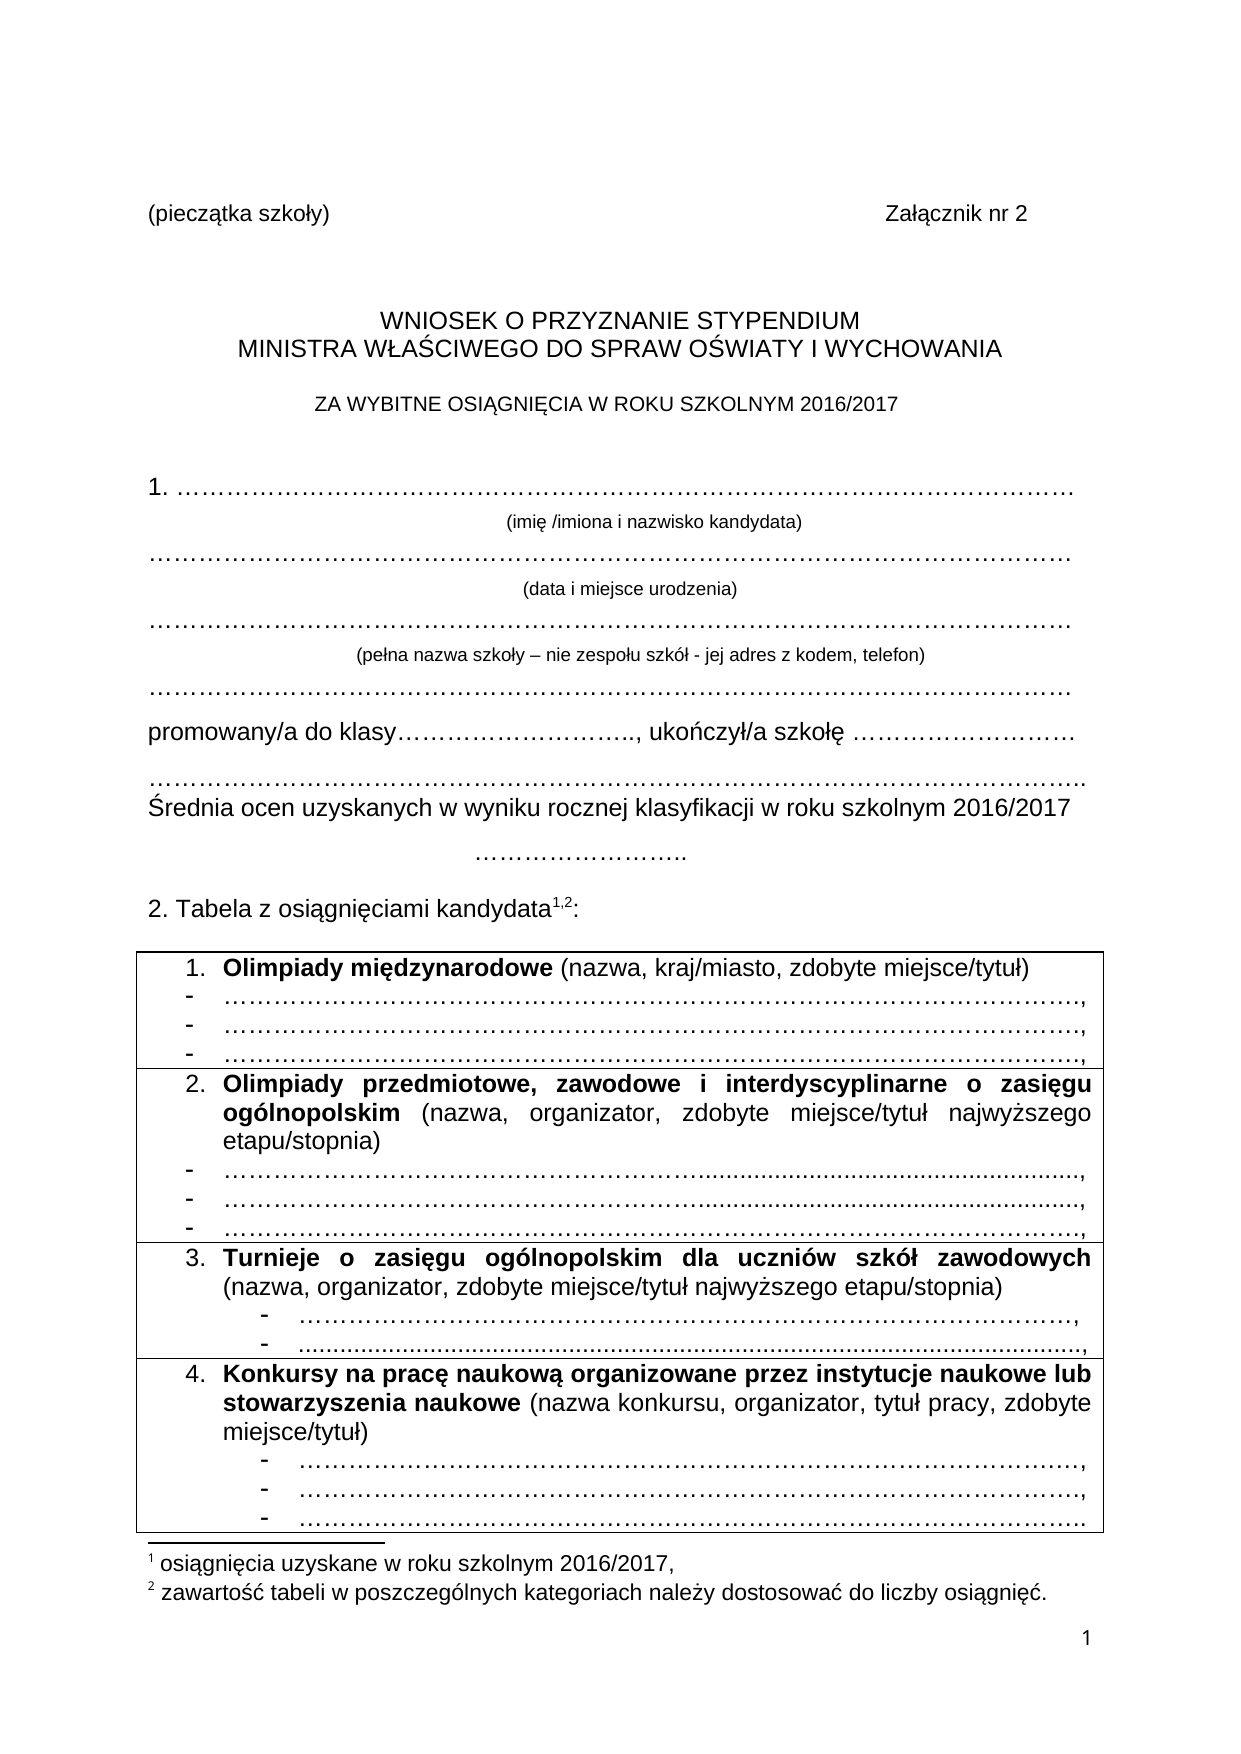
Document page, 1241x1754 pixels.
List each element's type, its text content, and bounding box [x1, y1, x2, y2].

text ………………………………………………………………………………………………… [148, 602, 1093, 635]
text ………………………………………………………………………………………………… [148, 535, 1093, 568]
text WNIOSEK O PRZYZNANIE STYPENDIUM [148, 306, 1093, 334]
text MINISTRA WŁAŚCIWEGO DO SPRAW OŚWIATY I WYCHOWANIA [148, 334, 1093, 363]
text Średnia ocen uzyskanych w wyniku rocznej klasyfikacji w roku szkolnym 2016/2017 [148, 793, 1093, 822]
text …………………….. [148, 836, 1093, 865]
text ………………………………………………………………………………………………… [148, 668, 1093, 702]
text promowany/a do klasy……………………….., ukończył/a szkołę ……………………… [148, 714, 1093, 747]
text 1. ……………………………………………………………………………………………… [148, 468, 1093, 502]
table_header Olimpiady międzynarodowe (nazwa, kraj/miasto, zdobyte miejsce/tytuł) …………………………………………………………………………………………., …………………………………………………………………………………………., …………………………………………………………………………………………., [137, 953, 1103, 1068]
table_cell Olimpiady przedmiotowe, zawodowe i interdyscyplinarne o zasięgu ogólnopolskim (nazwa, organizator, zdobyte miejsce/tytuł najwyższego etapu/stopnia) …………………………………………………......................................................., …………………………………………………......................................................., …………………………………………………………………………………………., [137, 1069, 1103, 1242]
text (pełna nazwa szkoły – nie zespołu szkół - jej adres z kodem, telefon) [148, 635, 1093, 668]
text ZA WYBITNE OSIĄGNIĘCIA W ROKU SZKOLNYM 2016/2017 [148, 392, 1093, 416]
text ………………………………………………………………………………………………….. [148, 760, 1093, 793]
text (imię /imiona i nazwisko kandydata) [148, 502, 1093, 535]
text (data i miejsce urodzenia) [148, 568, 1093, 602]
table_cell Konkursy na pracę naukową organizowane przez instytucje naukowe lub stowarzyszenia naukowe (nazwa konkursu, organizator, tytuł pracy, zdobyte miejsce/tytuł) ……………………………………………………………………………….…, …………………………………………………………………………………., ………………………………………………………………………………….. [137, 1359, 1103, 1532]
text 2. Tabela z osiągnięciami kandydata,: [148, 894, 1093, 923]
text (pieczątka szkoły) Załącznik nr 2 [148, 200, 1093, 227]
table_cell Turnieje o zasięgu ogólnopolskim dla uczniów szkół zawodowych (nazwa, organizator, zdobyte miejsce/tytuł najwyższego etapu/stopnia) …………………………………………………………………………………, ................................................................................................................., [137, 1243, 1103, 1358]
